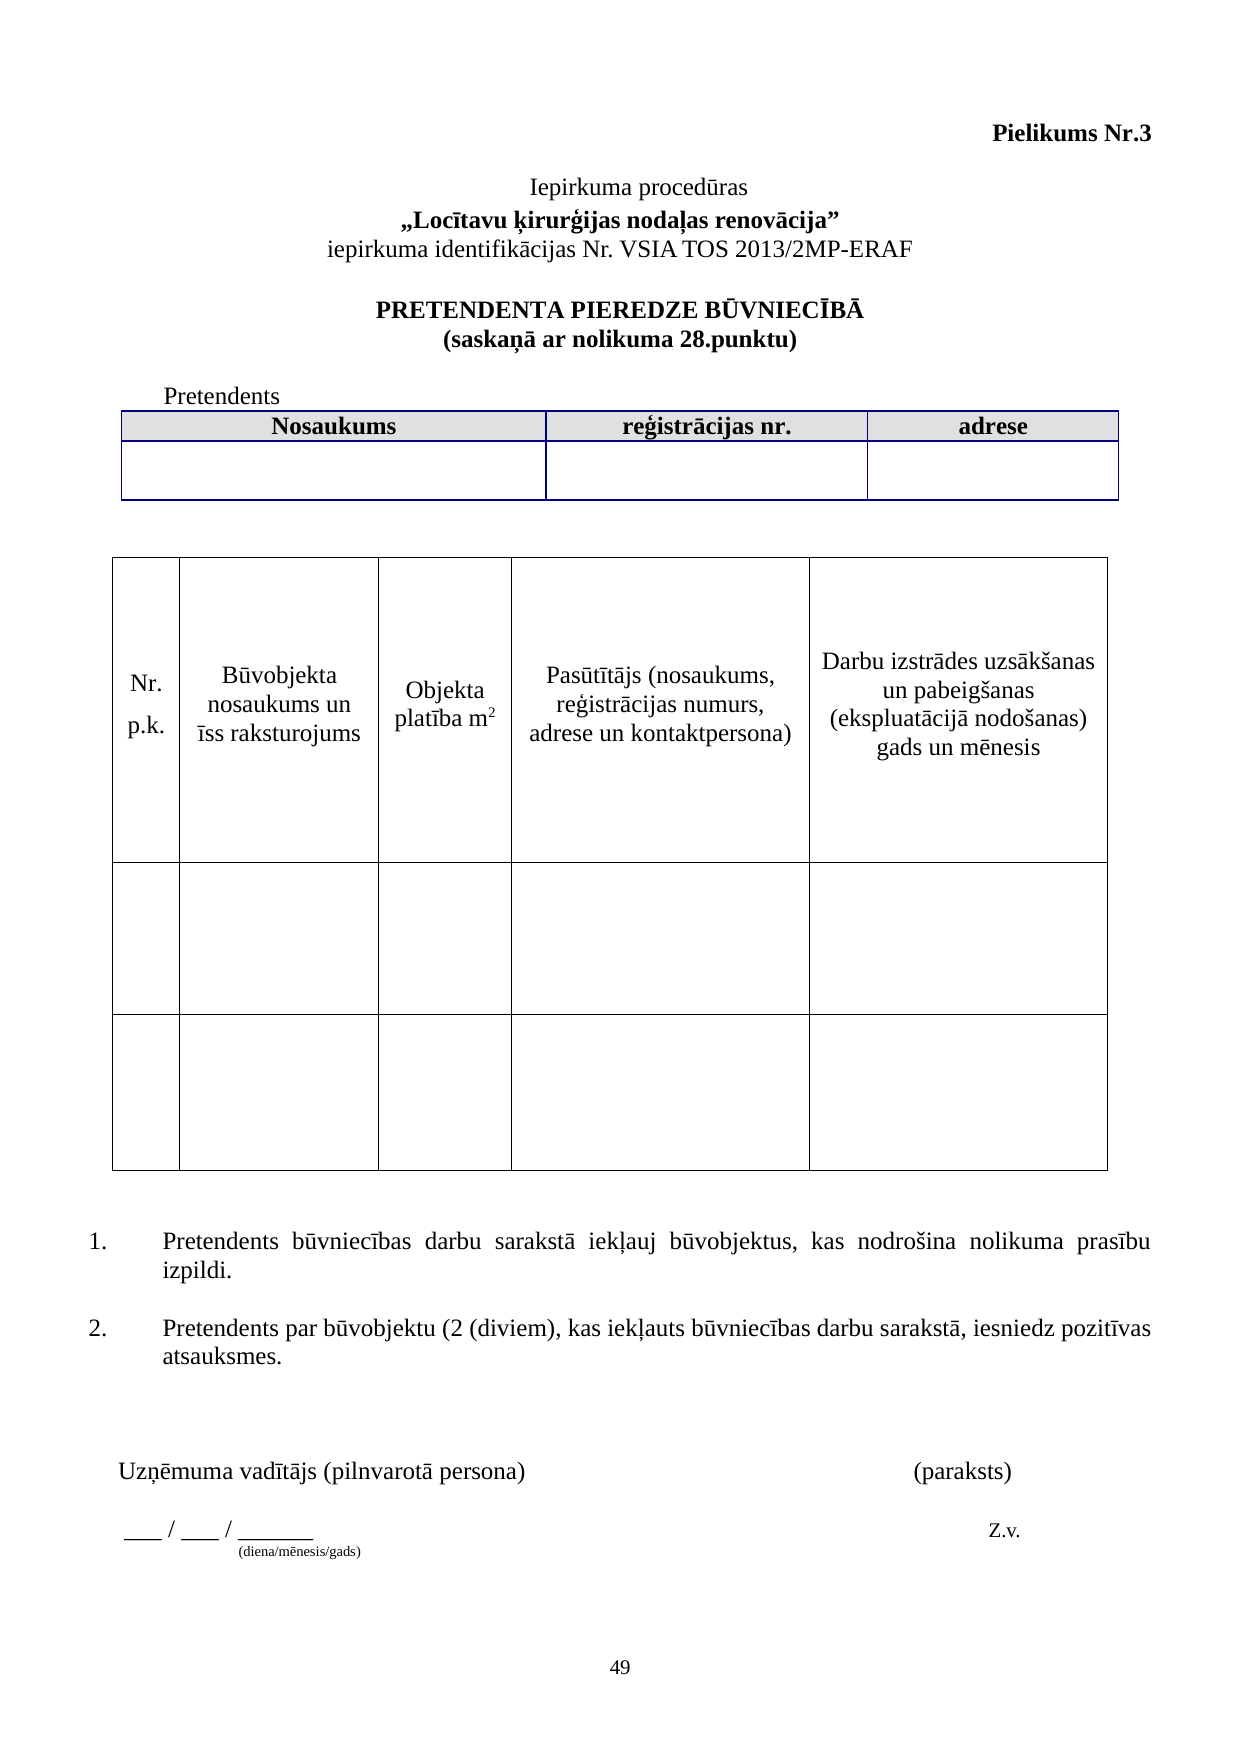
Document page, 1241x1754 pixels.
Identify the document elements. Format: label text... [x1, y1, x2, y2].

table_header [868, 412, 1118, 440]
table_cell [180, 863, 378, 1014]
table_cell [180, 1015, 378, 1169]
text 1. Pretendents būvniecības darbu sarakstā iekļauj būvobjektus, kas nodrošina nolikuma prasību izpildi. [88, 1226, 1152, 1284]
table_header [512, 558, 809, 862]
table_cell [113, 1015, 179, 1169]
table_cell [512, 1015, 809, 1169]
text Iepirkuma procedūras [126, 172, 1152, 201]
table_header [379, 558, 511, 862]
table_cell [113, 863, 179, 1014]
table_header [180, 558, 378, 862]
text Pretendenta pieredze būvniecībā [88, 296, 1152, 324]
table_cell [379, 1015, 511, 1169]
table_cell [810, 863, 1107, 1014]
text 2. Pretendents par būvobjektu (2 (diviem), kas iekļauts būvniecības darbu sarakstā, iesniedz pozitīvas atsauksmes. [88, 1313, 1152, 1370]
text Uzņēmuma vadītājs (pilnvarotā persona) (paraksts) [118, 1456, 1152, 1485]
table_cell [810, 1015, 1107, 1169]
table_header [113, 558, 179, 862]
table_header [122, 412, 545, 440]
text Pretendents [88, 381, 1152, 410]
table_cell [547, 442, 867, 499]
text „Locītavu ķirurģijas nodaļas renovācija” [88, 205, 1152, 234]
text iepirkuma identifikācijas Nr. VSIA TOS 2013/2MP-ERAF [88, 234, 1152, 263]
text (diena/mēnesis/gads) [0, 1543, 1152, 1571]
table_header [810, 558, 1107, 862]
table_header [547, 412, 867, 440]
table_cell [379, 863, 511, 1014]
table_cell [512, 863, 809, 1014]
text Pielikums Nr.3 [171, 118, 1152, 147]
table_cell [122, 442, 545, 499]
text (saskaņā ar nolikuma 28.punktu) [88, 324, 1152, 353]
text ___ / ___ / ______ Z.v. [43, 1514, 1152, 1543]
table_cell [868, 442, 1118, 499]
